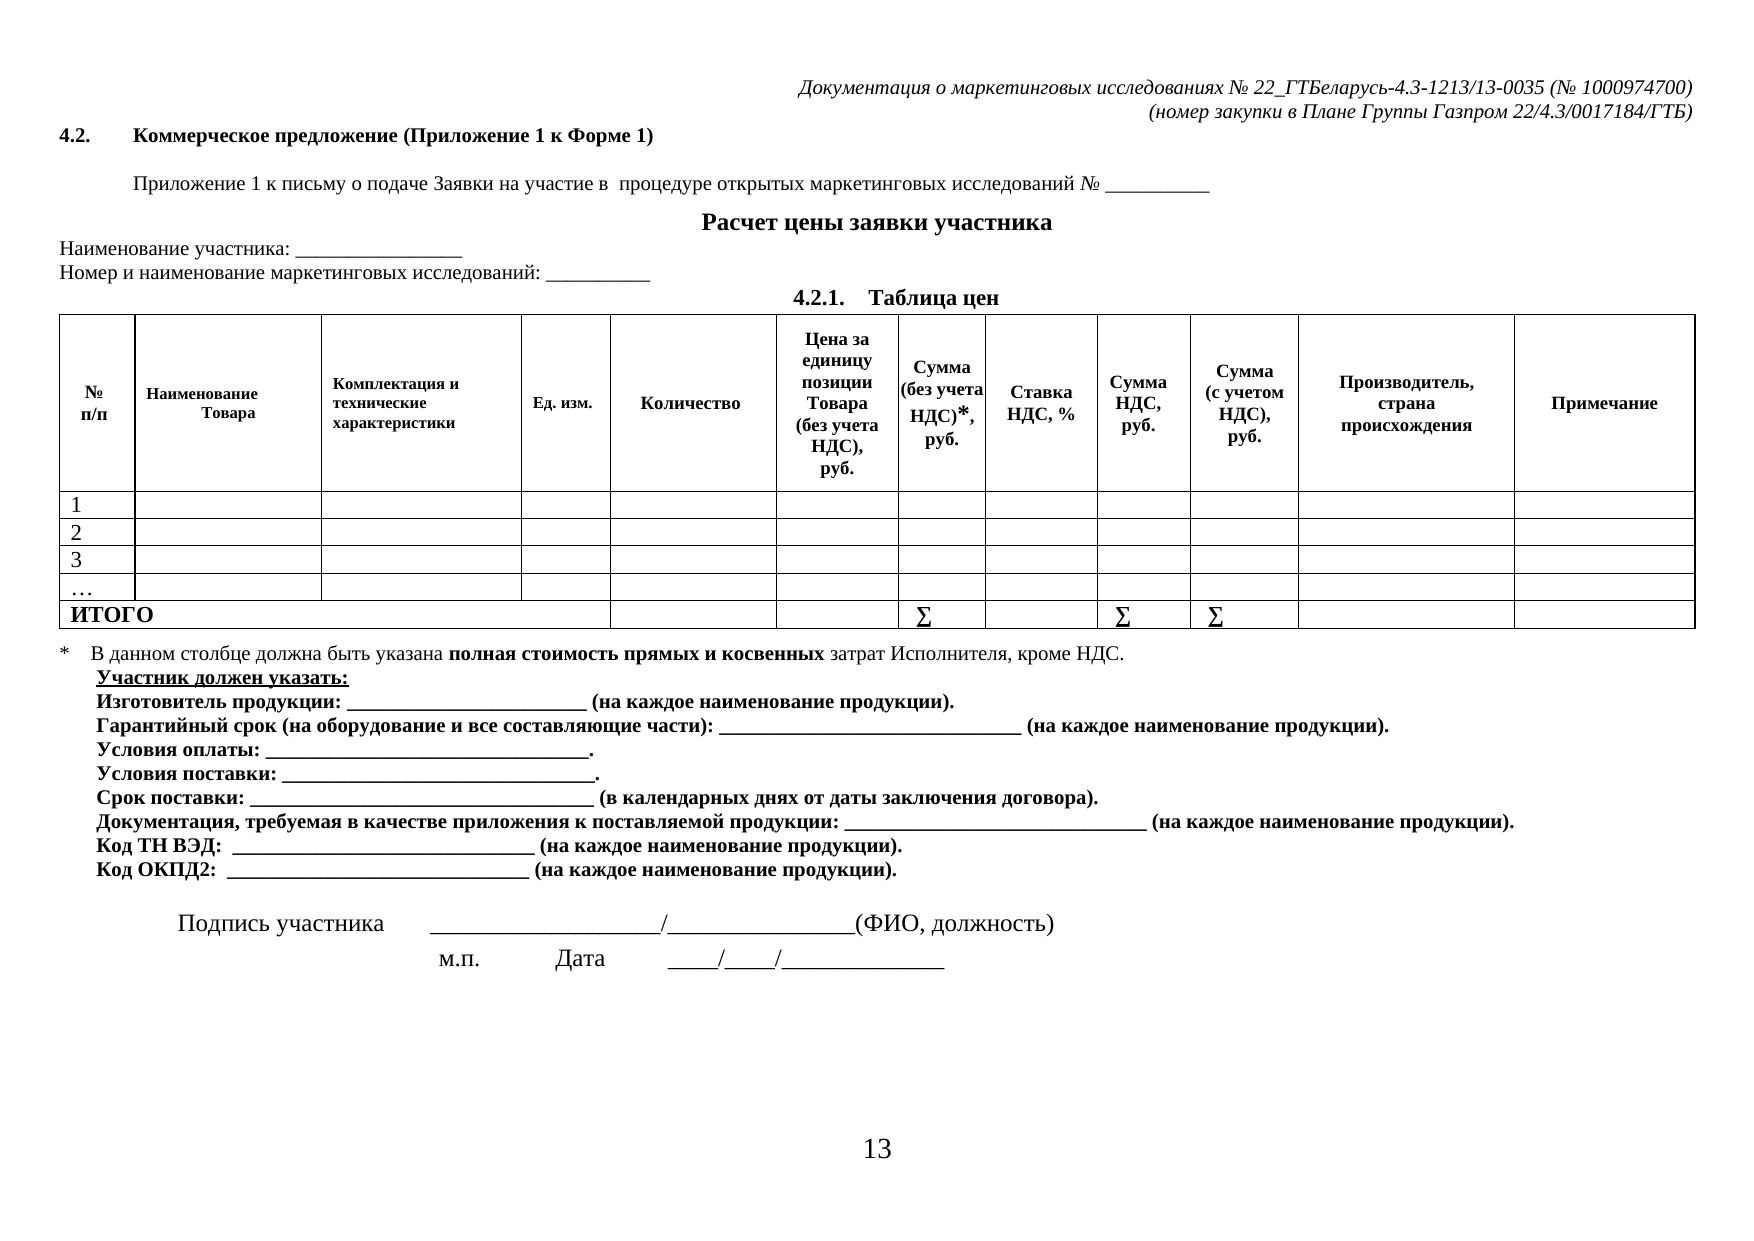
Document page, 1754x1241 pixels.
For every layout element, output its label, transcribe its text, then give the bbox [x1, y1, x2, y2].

table_header Сумма НДС, руб. [1098, 315, 1190, 491]
text Код ОКПД2: _____________________________ (на каждое наименование продукции). [96, 857, 1695, 881]
table_cell [611, 519, 776, 545]
table_cell [322, 492, 521, 518]
table_cell [899, 492, 985, 518]
table_cell [986, 492, 1097, 518]
text Условия поставки: ______________________________. [96, 761, 1695, 785]
table_cell [777, 492, 898, 518]
table_cell [136, 519, 321, 545]
table_cell [986, 546, 1097, 573]
table_header Цена за единицу позиции Товара (без учета НДС), руб. [777, 315, 898, 491]
table_cell [522, 546, 610, 573]
table_cell [611, 492, 776, 518]
table_cell 2 [60, 519, 134, 545]
text Расчет цены заявки участника [59, 207, 1695, 236]
table_cell [1515, 492, 1694, 518]
table_cell [611, 601, 776, 627]
table_cell [611, 574, 776, 600]
table_cell [1098, 546, 1190, 573]
table_cell [522, 519, 610, 545]
table_cell 1 [60, 492, 134, 518]
text Гарантийный срок (на оборудование и все составляющие части): _____________________________ (на каждое наименование продукции). [96, 713, 1695, 737]
table_cell ∑ [1191, 601, 1298, 627]
table_cell [611, 546, 776, 573]
table_cell [1515, 601, 1694, 627]
table_cell [1191, 574, 1298, 600]
table_cell [1299, 574, 1514, 600]
table_cell [522, 492, 610, 518]
table_cell … [60, 574, 134, 600]
table_cell [1191, 546, 1298, 573]
table_cell [1191, 519, 1298, 545]
table_cell ИТОГО [60, 601, 610, 627]
table_cell [1299, 546, 1514, 573]
table_header Ед. изм. [522, 315, 610, 491]
table_cell [899, 574, 985, 600]
table_cell [1515, 574, 1694, 600]
text Участник должен указать: [96, 664, 1695, 689]
text Наименование участника: ________________ [59, 236, 1695, 260]
table_cell [1098, 574, 1190, 600]
text Код ТН ВЭД: _____________________________ (на каждое наименование продукции). [96, 833, 1695, 857]
table_cell [1098, 492, 1190, 518]
table_cell [522, 574, 610, 600]
table_header Наименование Товара [136, 315, 321, 491]
list Таблица цен [97, 284, 1695, 311]
text м.п. Дата ____/____/_____________ [326, 943, 1695, 972]
table_cell [322, 574, 521, 600]
table_cell [1515, 519, 1694, 545]
table_cell [1191, 492, 1298, 518]
table_header Сумма (без учета НДС)*, руб. [899, 315, 985, 491]
table_header № п/п [60, 315, 134, 491]
table_cell 3 [60, 546, 134, 573]
table_cell [986, 574, 1097, 600]
text Номер и наименование маркетинговых исследований: __________ [59, 260, 1695, 284]
table_cell [777, 519, 898, 545]
table_cell [777, 546, 898, 573]
table_cell [136, 492, 321, 518]
text Условия оплаты: _______________________________. [96, 737, 1695, 761]
list Коммерческое предложение (Приложение 1 к Форме 1) [59, 123, 1695, 147]
table_cell [777, 601, 898, 627]
table_cell [1098, 519, 1190, 545]
table_cell [986, 601, 1097, 627]
table_cell [986, 519, 1097, 545]
table_cell [1515, 546, 1694, 573]
table_header Комплектация и технические характеристики [322, 315, 521, 491]
table_header Примечание [1515, 315, 1694, 491]
table_header Количество [611, 315, 776, 491]
text Срок поставки: _________________________________ (в календарных днях от даты заключения договора). [96, 785, 1695, 809]
table_header Сумма (с учетом НДС), руб. [1191, 315, 1298, 491]
table_cell [136, 546, 321, 573]
table_cell [899, 519, 985, 545]
text Подпись участника /_______________(ФИО, должность) [96, 908, 1695, 937]
table_cell [322, 519, 521, 545]
text Изготовитель продукции: _______________________ (на каждое наименование продукции). [96, 689, 1695, 713]
table_cell [777, 574, 898, 600]
table_cell [1299, 601, 1514, 627]
table_cell [322, 546, 521, 573]
table_cell [899, 546, 985, 573]
text Документация, требуемая в качестве приложения к поставляемой продукции: _____________________________ (на каждое наименование продукции). [96, 809, 1695, 833]
table_header Производитель, страна происхождения [1299, 315, 1514, 491]
table_cell [1299, 492, 1514, 518]
table_cell ∑ [1098, 601, 1190, 627]
text * В данном столбце должна быть указана полная стоимость прямых и косвенных затрат Исполнителя, кроме НДС. [59, 641, 1695, 664]
table_cell ∑ [899, 601, 985, 627]
table_cell [1299, 519, 1514, 545]
table_header Ставка НДС, % [986, 315, 1097, 491]
text Приложение 1 к письму о подаче Заявки на участие в процедуре открытых маркетинговых исследований № __________ [59, 171, 1695, 195]
table_cell [136, 574, 321, 600]
